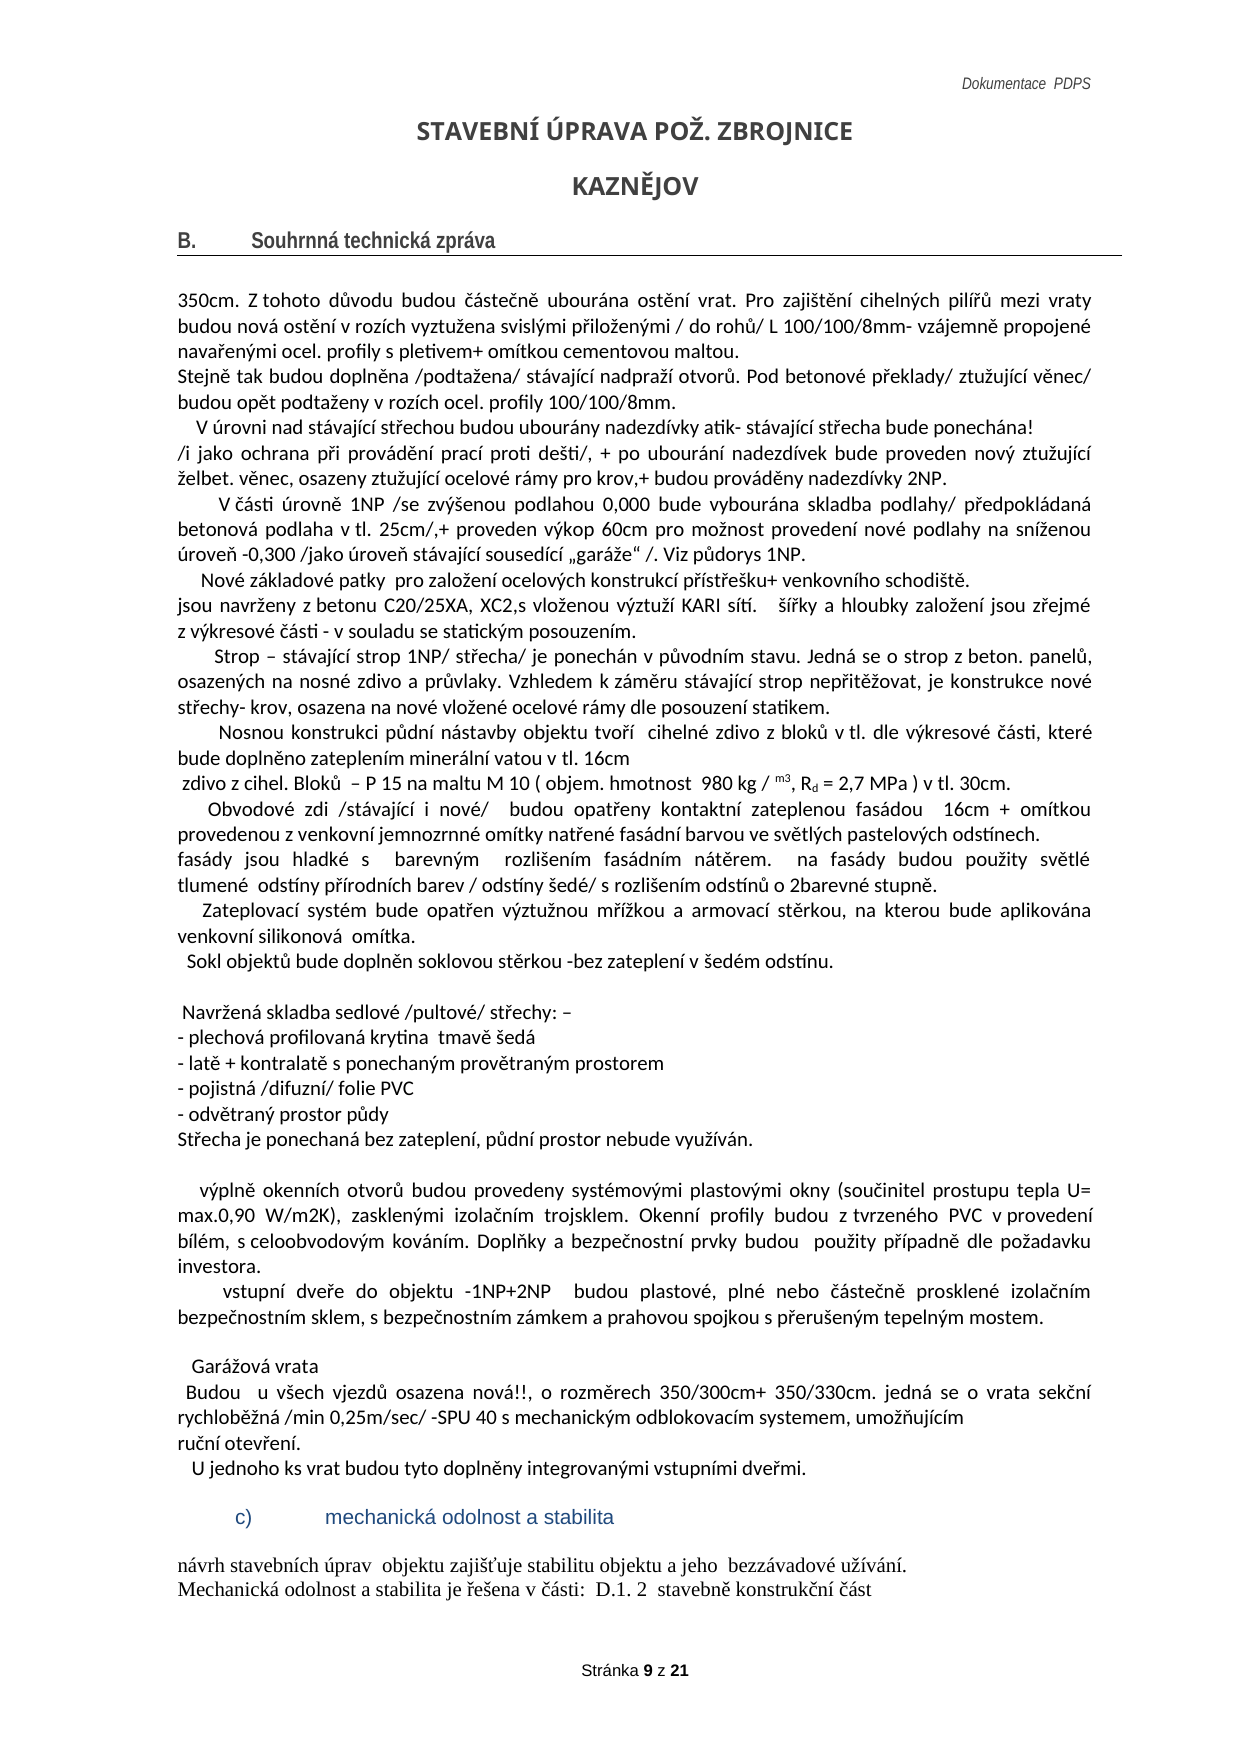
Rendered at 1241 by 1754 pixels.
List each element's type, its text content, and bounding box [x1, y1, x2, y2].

text - odvětraný prostor půdy [177, 1101, 1092, 1126]
text výplně okenních otvorů budou provedeny systémovými plastovými okny (součinitel prostupu tepla U= max.0,90 W/m2K), zasklenými izolačním trojsklem. Okenní profily budou z tvrzeného PVC v provedení bílém, s celoobvodovým kováním. Doplňky a bezpečnostní prvky budou použity případně dle požadavku investora. [177, 1177, 1092, 1279]
text Nové základové patky pro založení ocelových konstrukcí přístřešku+ venkovního schodiště. [177, 567, 1092, 592]
text jsou navrženy z betonu C20/25XA, XC2,s vloženou výztuží KARI sítí. šířky a hloubky založení jsou zřejmé z výkresové části - v souladu se statickým posouzením. [177, 592, 1092, 643]
text Zateplovací systém bude opatřen výztužnou mřížkou a armovací stěrkou, na kterou bude aplikována venkovní silikonová omítka. [177, 897, 1092, 948]
text Střecha je ponechaná bez zateplení, půdní prostor nebude využíván. [177, 1126, 1092, 1152]
text vstupní dveře do objektu -1NP+2NP budou plastové, plné nebo částečně prosklené izolačním bezpečnostním sklem, s bezpečnostním zámkem a prahovou spojkou s přerušeným tepelným mostem. [177, 1279, 1092, 1329]
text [177, 287, 1092, 364]
text c) mechanická odolnost a stabilita [177, 1505, 1092, 1529]
text Navržená skladba sedlové /pultové/ střechy: – [177, 999, 1092, 1024]
text - pojistná /difuzní/ folie PVC [177, 1075, 1092, 1101]
text Stejně tak budou doplněna /podtažena/ stávající nadpraží otvorů. Pod betonové překlady/ ztužující věnec/ budou opět podtaženy v rozích ocel. profily 100/100/8mm. [177, 364, 1092, 414]
text návrh stavebních úprav objektu zajišťuje stabilitu objektu a jeho bezzávadové užívání. [177, 1553, 1092, 1577]
text Obvodové zdi /stávající i nové/ budou opatřeny kontaktní zateplenou fasádou 16cm + omítkou provedenou z venkovní jemnozrnné omítky natřené fasádní barvou ve světlých pastelových odstínech. [177, 796, 1092, 847]
text /i jako ochrana při provádění prací proti dešti/, + po ubourání nadezdívek bude proveden nový ztužující želbet. věnec, osazeny ztužující ocelové rámy pro krov,+ budou prováděny nadezdívky 2NP. [177, 440, 1092, 491]
text Budou u všech vjezdů osazena nová!!, o rozměrech 350/300cm+ 350/330cm. jedná se o vrata sekční rychloběžná /min 0,25m/sec/ -SPU 40 s mechanickým odblokovacím systemem, umožňujícím [177, 1379, 1092, 1430]
text Nosnou konstrukci půdní nástavby objektu tvoří cihelné zdivo z bloků v tl. dle výkresové části, které bude doplněno zateplením minerální vatou v tl. 16cm [177, 719, 1092, 770]
text U jednoho ks vrat budou tyto doplněny integrovanými vstupními dveřmi. [177, 1455, 1092, 1481]
text - latě + kontralatě s ponechaným provětraným prostorem [177, 1050, 1092, 1075]
text Strop – stávající strop 1NP/ střecha/ je ponechán v původním stavu. Jedná se o strop z beton. panelů, osazených na nosné zdivo a průvlaky. Vzhledem k záměru stávající strop nepřitěžovat, je konstrukce nové střechy- krov, osazena na nové vložené ocelové rámy dle posouzení statikem. [177, 643, 1092, 719]
text Garážová vrata [177, 1354, 1092, 1379]
text Mechanická odolnost a stabilita je řešena v části: D.1. 2 stavebně konstrukční část [177, 1577, 1092, 1601]
text ruční otevření. [177, 1430, 1092, 1455]
text V úrovni nad stávající střechou budou ubourány nadezdívky atik- stávající střecha bude ponechána! [177, 414, 1092, 440]
text zdivo z cihel. Bloků – P 15 na maltu M 10 ( objem. hmotnost / m3, Rd = 2,7 MPa ) v tl. 30cm. [177, 770, 1092, 796]
text - plechová profilovaná krytina tmavě šedá [177, 1024, 1092, 1050]
text V části úrovně 1NP /se zvýšenou podlahou 0,000 bude vybourána skladba podlahy/ předpokládaná betonová podlaha v tl. 25cm/,+ proveden výkop 60cm pro možnost provedení nové podlahy na sníženou úroveň -0,300 /jako úroveň stávající sousedící „garáže“ /. Viz půdorys 1NP. [177, 491, 1092, 567]
text Sokl objektů bude doplněn soklovou stěrkou -bez zateplení v šedém odstínu. [177, 948, 1092, 974]
text fasády jsou hladké s barevným rozlišením fasádním nátěrem. na fasády budou použity světlé tlumené odstíny přírodních barev / odstíny šedé/ s rozlišením odstínů o 2barevné stupně. [177, 847, 1092, 897]
